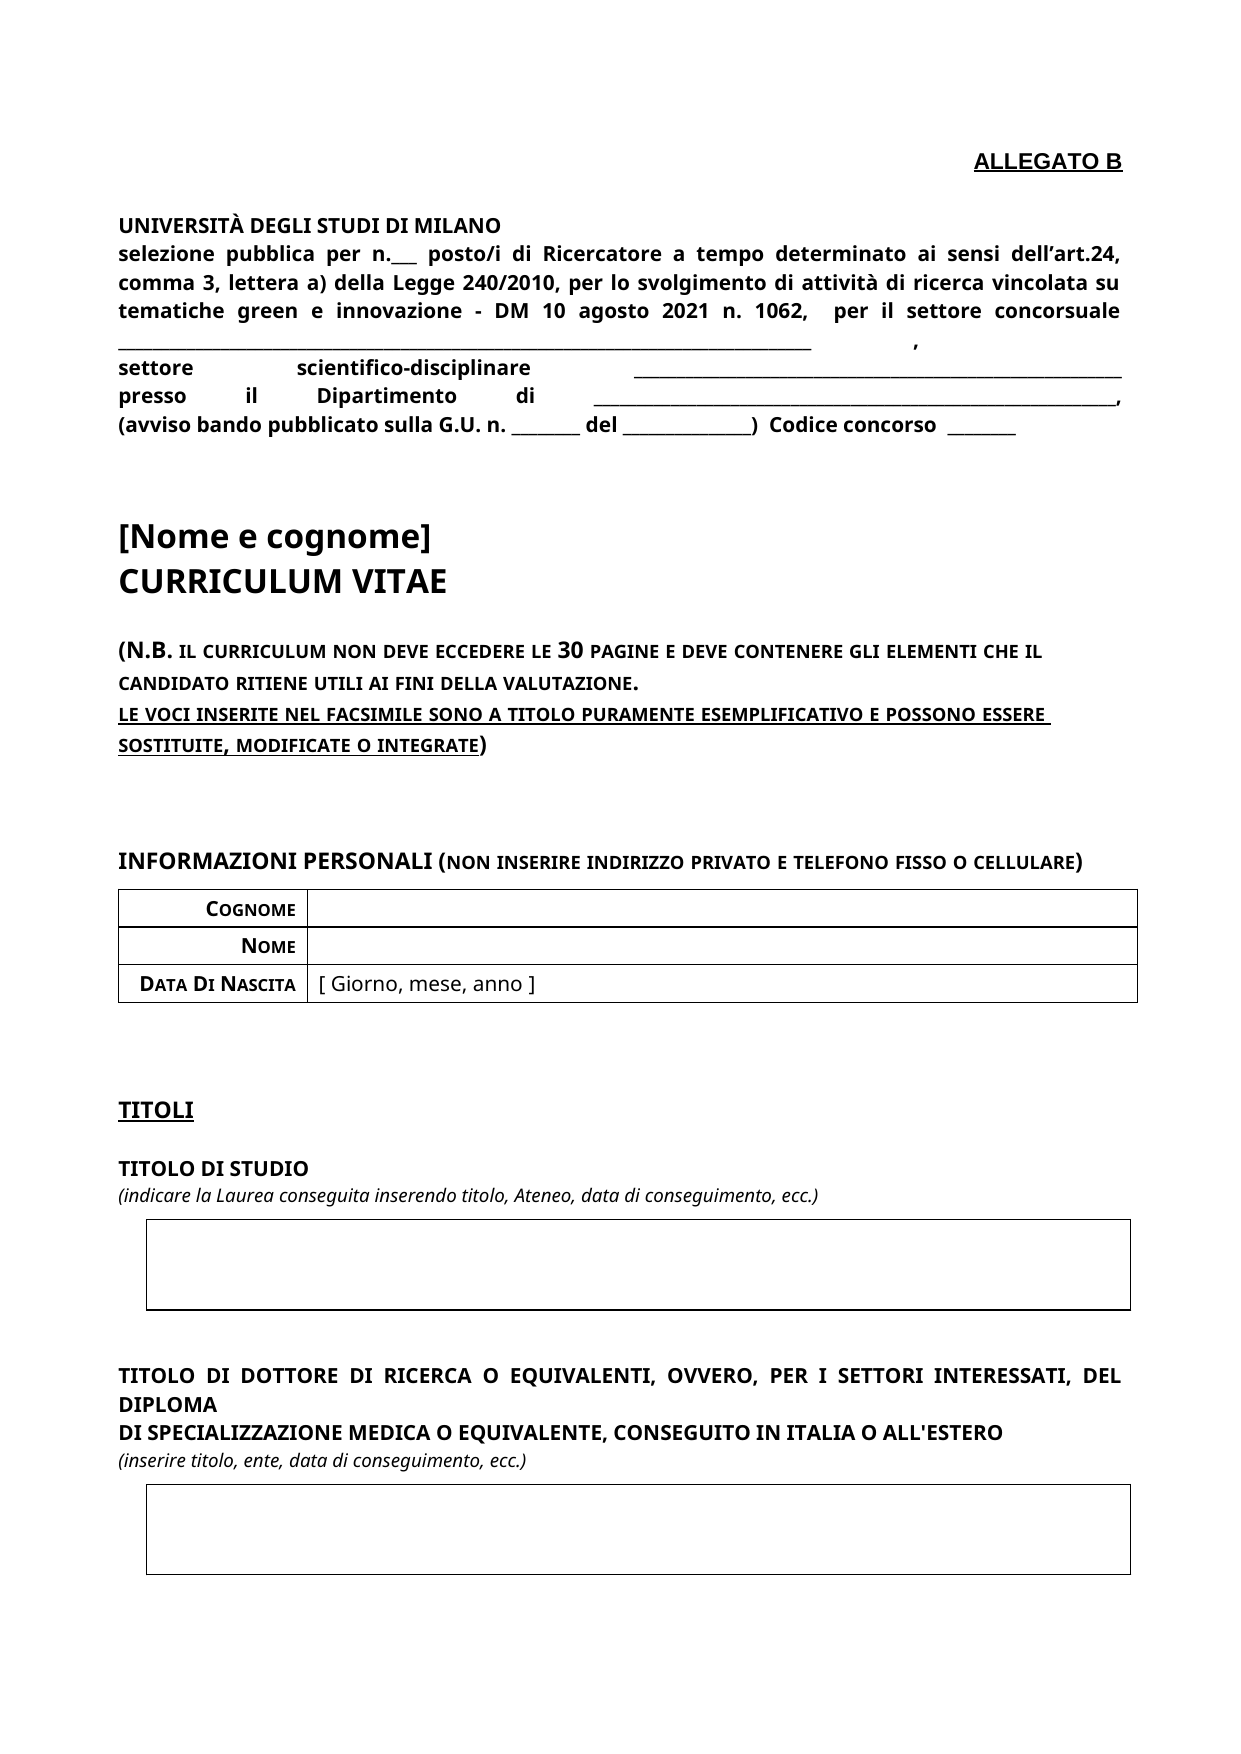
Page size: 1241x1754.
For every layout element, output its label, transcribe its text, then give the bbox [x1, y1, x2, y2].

text [Nome e cognome] [118, 512, 1122, 558]
text TITOLO DI STUDIO [118, 1154, 1122, 1182]
text (inserire titolo, ente, data di conseguimento, ecc.) [118, 1447, 1122, 1472]
text TITOLO DI DOTTORE DI RICERCA O EQUIVALENTI, OVVERO, PER I SETTORI INTERESSATI, DEL DIPLOMA [118, 1362, 1122, 1418]
table_cell [308, 928, 1137, 964]
text selezione pubblica per n.___ posto/i di Ricercatore a tempo determinato ai sensi dell’art.24, comma 3, lettera a) della Legge 240/2010, per lo svolgimento di attività di ricerca vincolata su tematiche green e innovazione - DM 10 agosto 2021 n. 1062, per il settore concorsuale _________________________________________________________________________________ , settore scientifico-disciplinare _________________________________________________________ presso il Dipartimento di _____________________________________________________________, (avviso bando pubblicato sulla G.U. n. ________ del _______________) Codice concorso ________ [118, 239, 1122, 438]
table_cell Nome [119, 928, 307, 964]
table_cell [ Giorno, mese, anno ] [308, 965, 1137, 1002]
text DI SPECIALIZZAZIONE MEDICA O EQUIVALENTE, CONSEGUITO IN ITALIA O ALL'ESTERO [118, 1418, 1122, 1447]
text TITOLI [118, 1094, 1122, 1125]
text UNIVERSITÀ DEGLI STUDI DI MILANO [118, 211, 1122, 239]
text ALLEGATO B [118, 148, 1122, 174]
table_header Cognome [119, 890, 307, 926]
text (N.B. il curriculum non deve eccedere le 30 pagine e deve contenere gli elementi che il candidato ritiene utili ai fini della valutazione. [118, 634, 1122, 697]
text (indicare la Laurea conseguita inserendo titolo, Ateneo, data di conseguimento, ecc.) [118, 1182, 1122, 1208]
text CURRICULUM VITAE [118, 558, 1122, 603]
text le voci inserite nel facsimile sono a titolo puramente esemplificativo e possono essere sostituite, modificate o integrate) [118, 697, 1122, 759]
text INFORMAZIONI PERSONALI (non inserire indirizzo privato e telefono fisso o cellulare) [118, 845, 1122, 876]
table_cell Data Di Nascita [119, 965, 307, 1002]
table_header [308, 890, 1137, 926]
